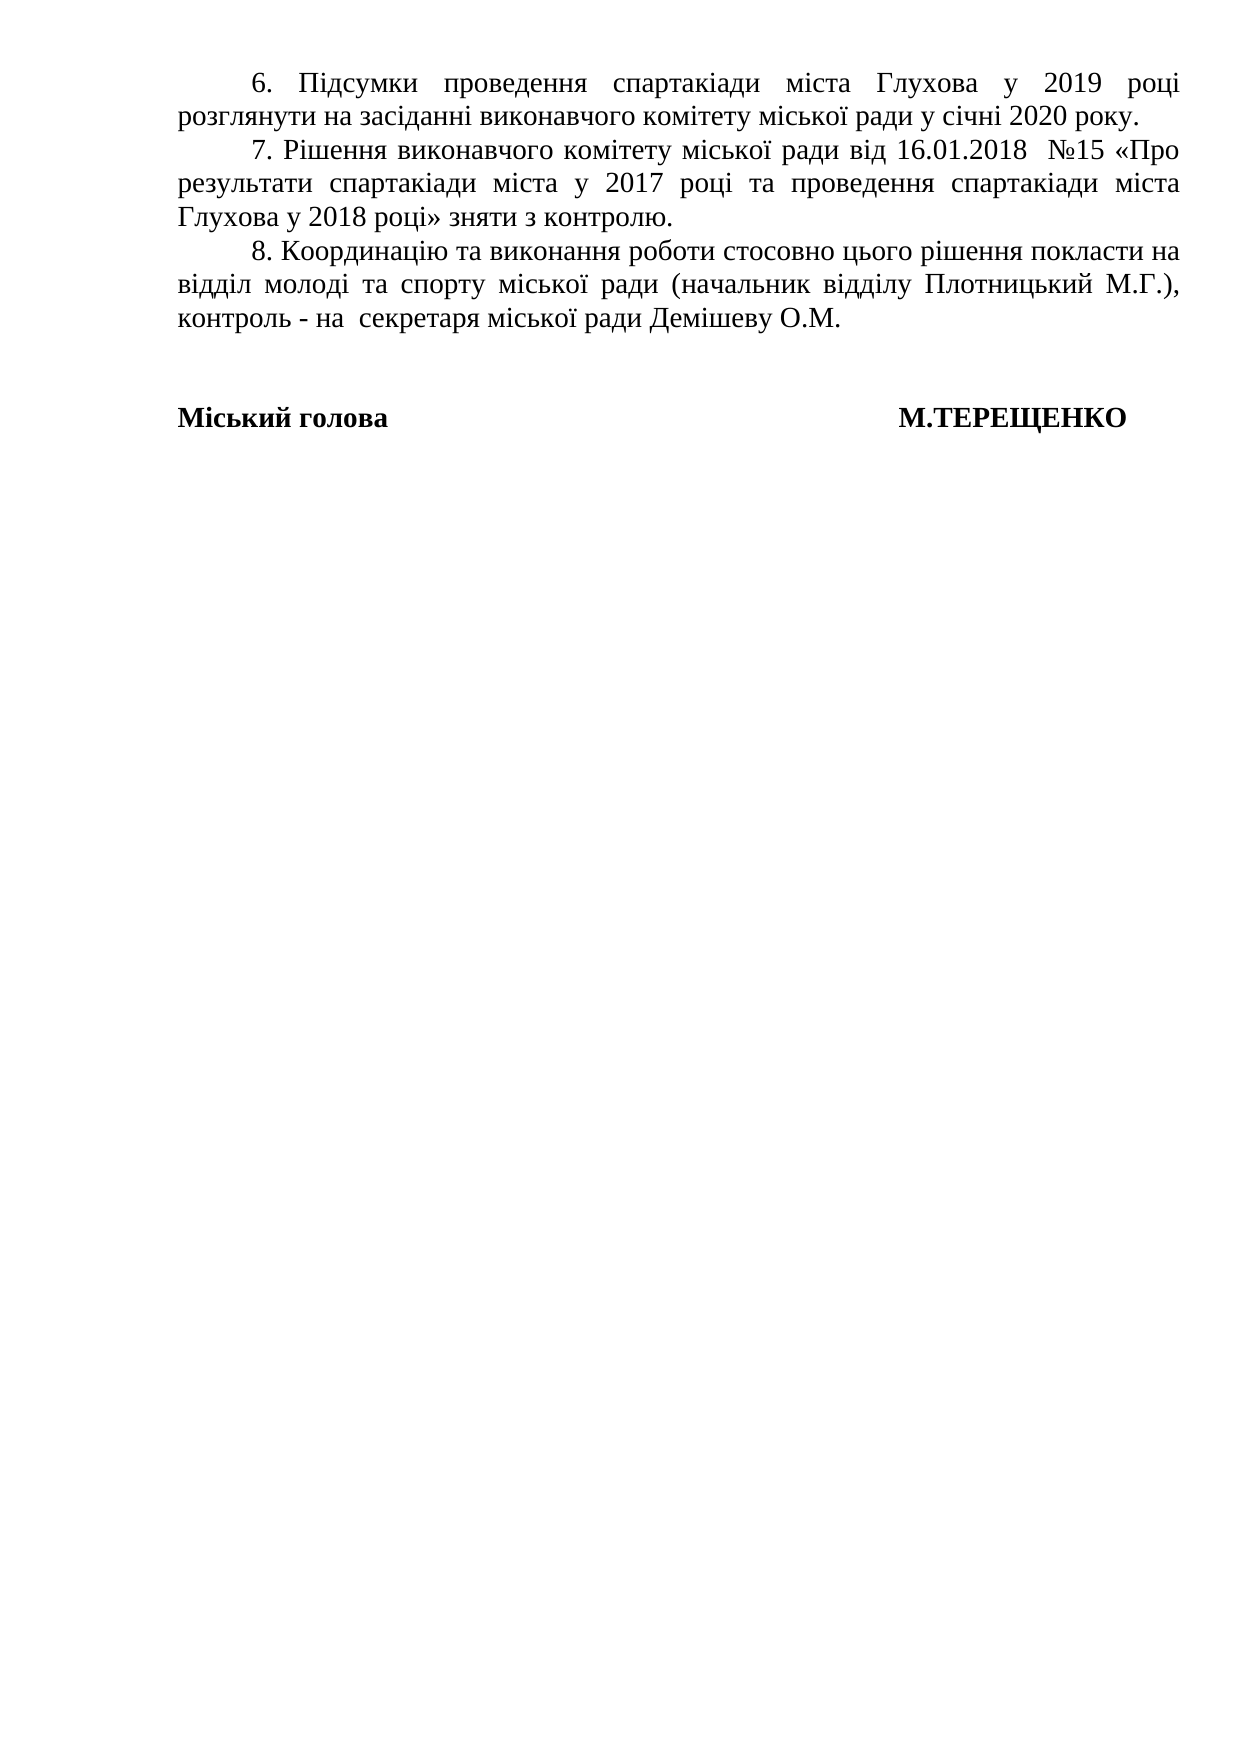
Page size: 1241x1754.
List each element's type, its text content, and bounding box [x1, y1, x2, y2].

text 7. Рішення виконавчого комітету міської ради від 16.01.2018 №15 «Про результати спартакіади міста у 2017 році та проведення спартакіади міста Глухова у 2018 році» зняти з контролю. [177, 132, 1181, 233]
text 8. Координацію та виконання роботи стосовно цього рішення покласти на відділ молоді та спорту міської ради (начальник відділу Плотницький М.Г.), контроль - на секретаря міської ради Демішеву О.М. [177, 233, 1181, 333]
text Міський голова М.ТЕРЕЩЕНКО [177, 400, 1181, 434]
text 6. Підсумки проведення спартакіади міста Глухова у 2019 році розглянути на засіданні виконавчого комітету міської ради у січні 2020 року. [177, 65, 1181, 132]
